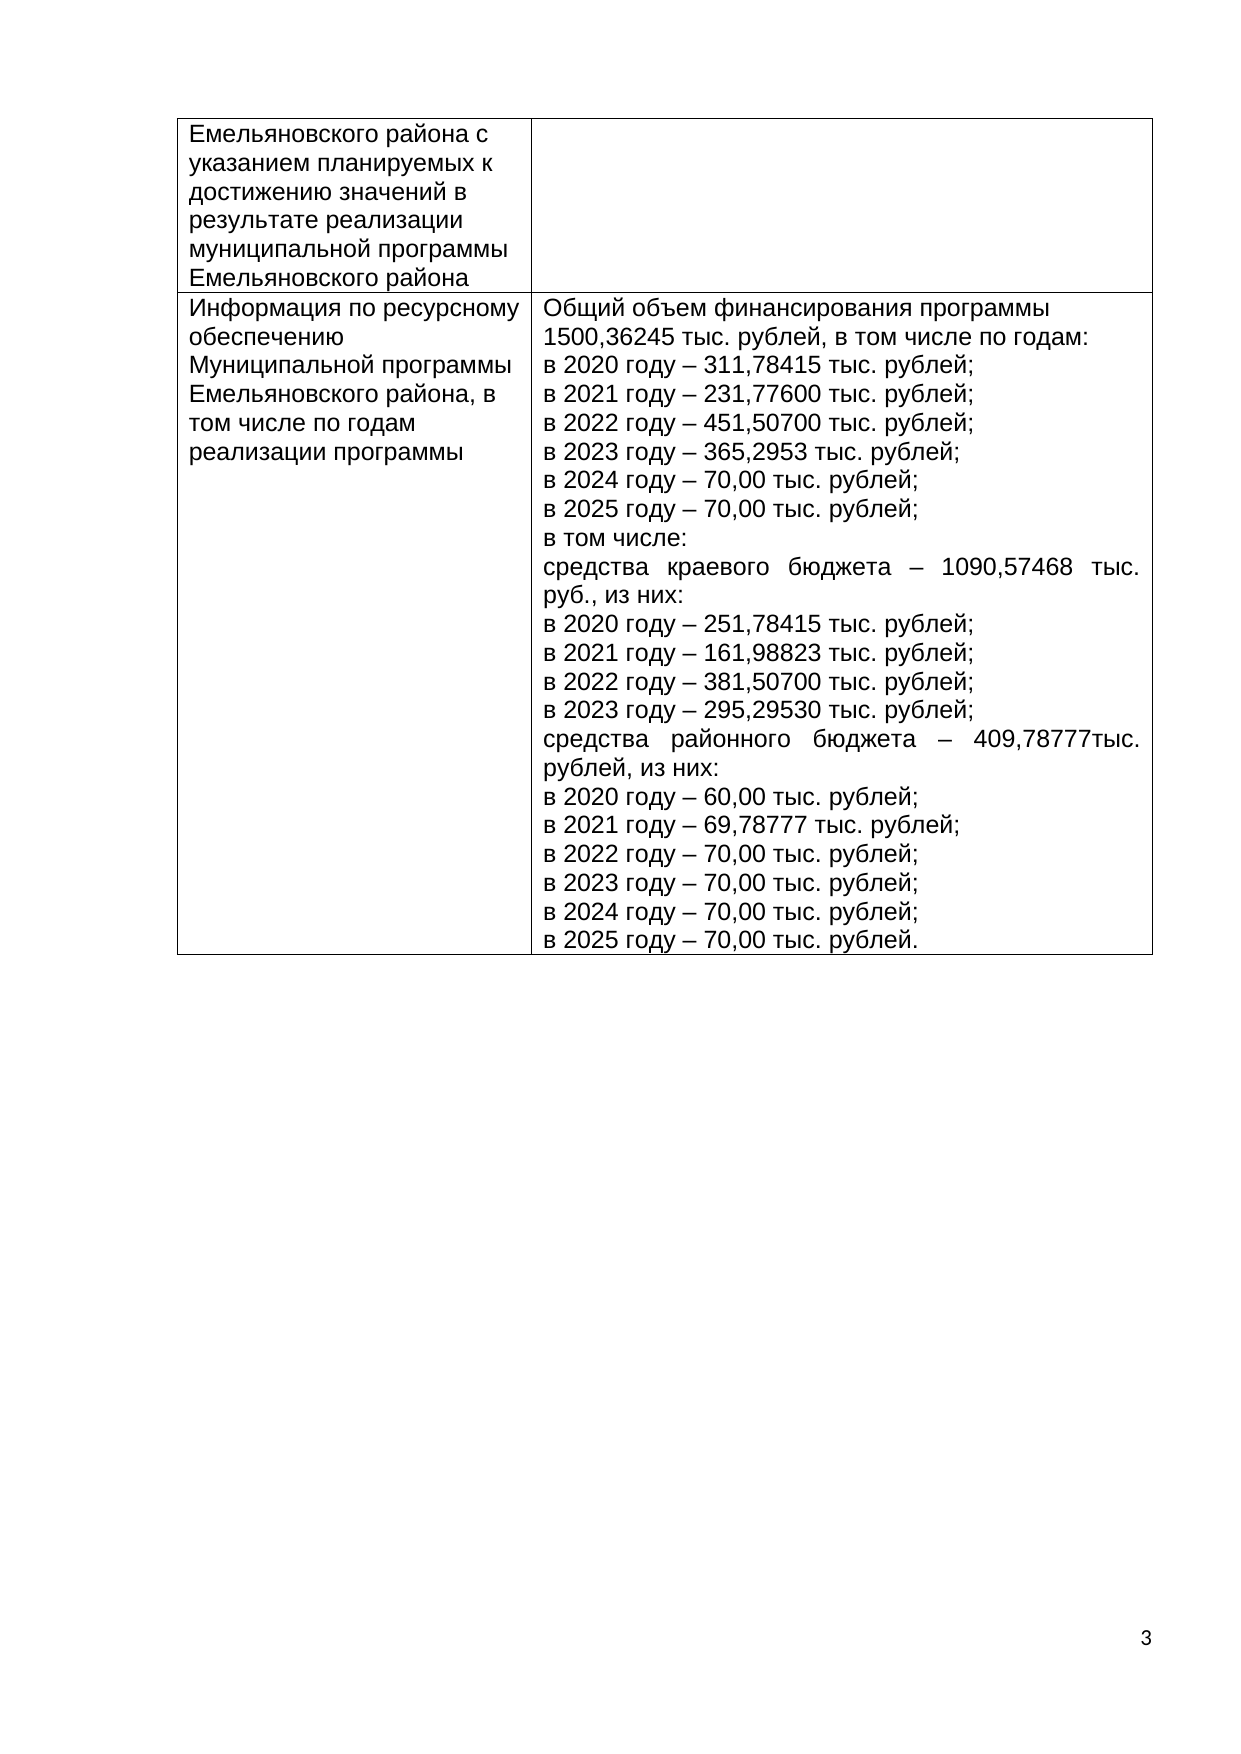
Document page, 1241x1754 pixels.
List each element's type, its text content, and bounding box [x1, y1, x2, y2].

table_cell Общий объем финансирования программы 1500,36245 тыс. рублей, в том числе по годам: в 2020 году – 311,78415 тыс. рублей; в 2021 году – 231,77600 тыс. рублей; в 2022 году – 451,50700 тыс. рублей; в 2023 году – 365,2953 тыс. рублей; в 2024 году – 70,00 тыс. рублей; в 2025 году – 70,00 тыс. рублей; в том числе: средства краевого бюджета – 1090,57468 тыс. руб., из них: в 2020 году – 251,78415 тыс. рублей; в 2021 году – 161,98823 тыс. рублей; в 2022 году – 381,50700 тыс. рублей; в 2023 году – 295,29530 тыс. рублей; средства районного бюджета – 409,78777тыс. рублей, из них: в 2020 году – 60,00 тыс. рублей; в 2021 году – 69,78777 тыс. рублей; в 2022 году – 70,00 тыс. рублей; в 2023 году – 70,00 тыс. рублей; в 2024 году – 70,00 тыс. рублей; в 2025 году – 70,00 тыс. рублей. [532, 293, 1152, 954]
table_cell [178, 119, 531, 292]
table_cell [532, 119, 1152, 292]
table_cell Информация по ресурсному обеспечению Муниципальной программы Емельяновского района, в том числе по годам реализации программы [178, 293, 531, 954]
